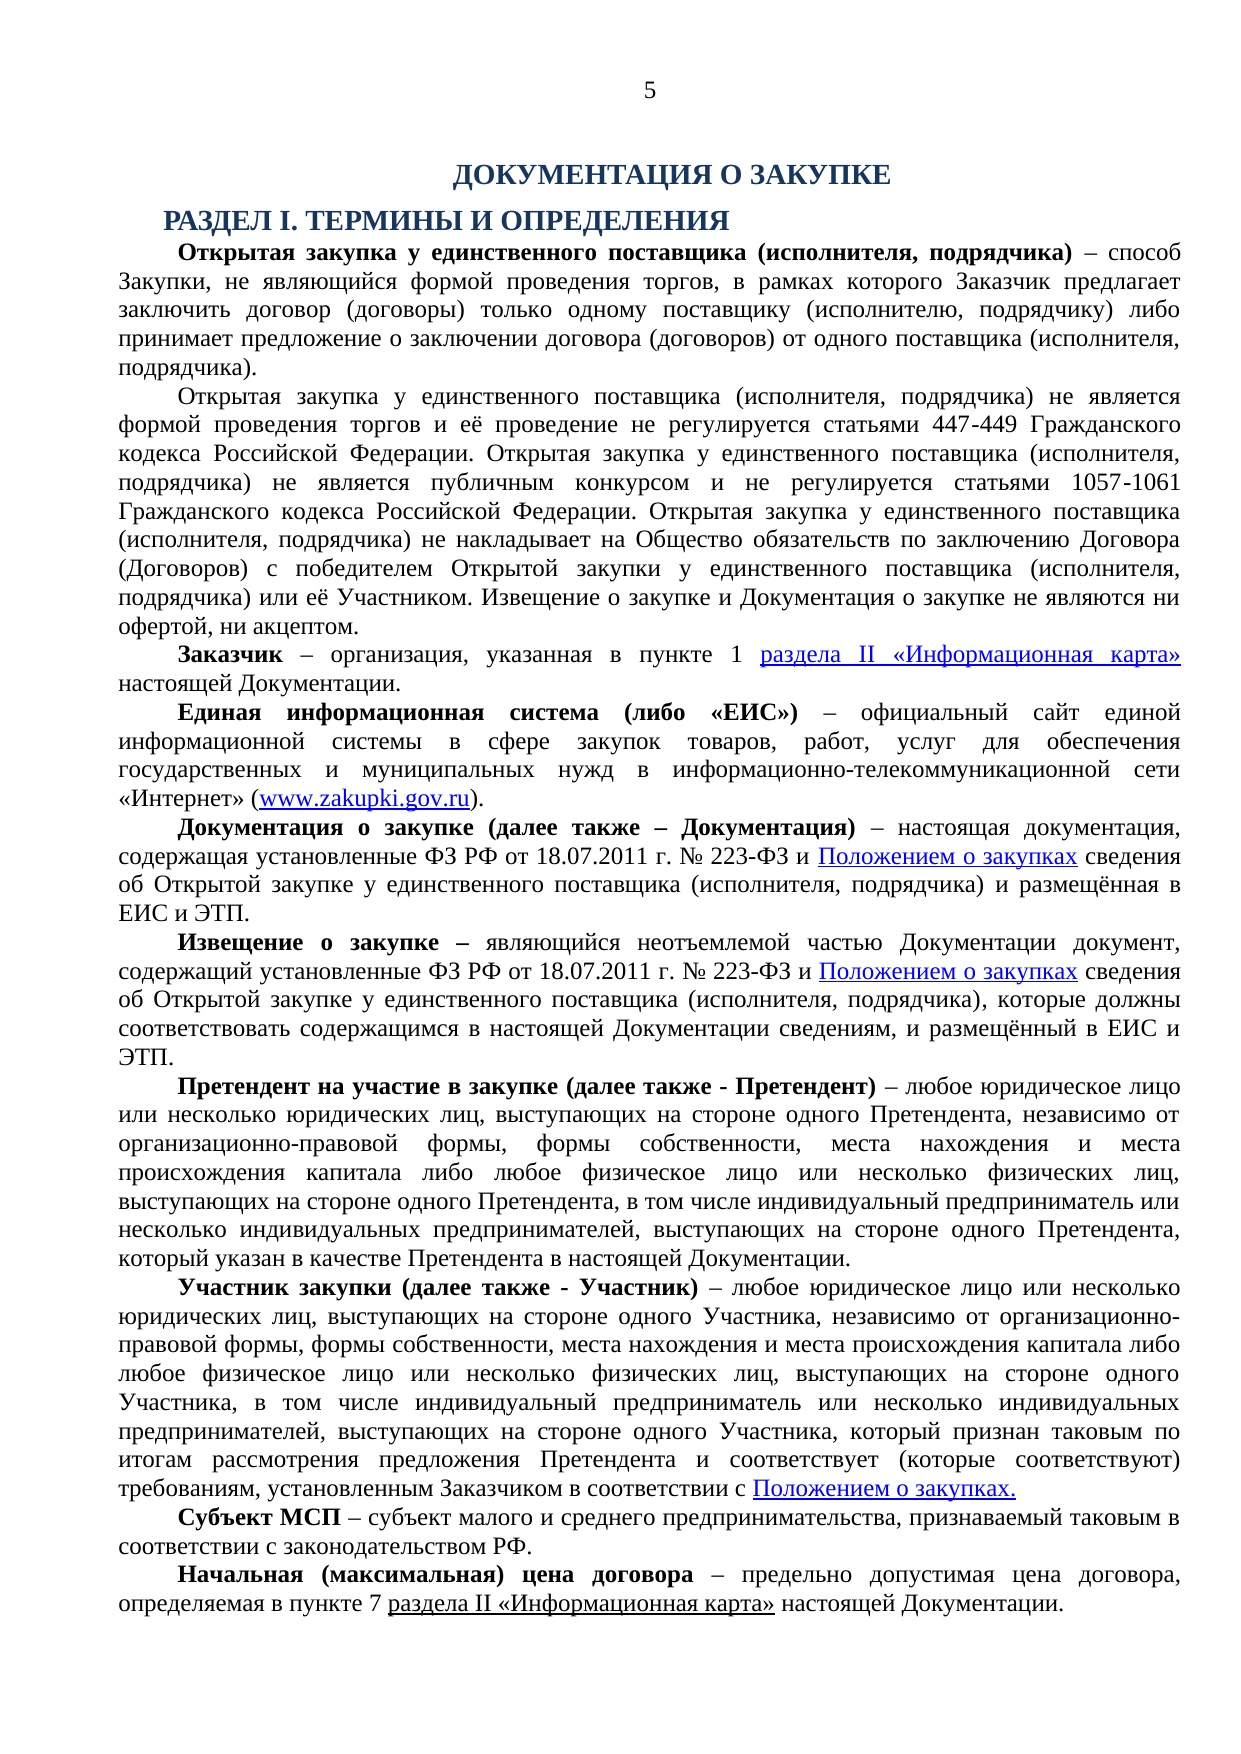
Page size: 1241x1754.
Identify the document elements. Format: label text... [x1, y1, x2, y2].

text Открытая закупка у единственного поставщика (исполнителя, подрядчика) – способ Закупки, не являющийся формой проведения торгов, в рамках которого Заказчик предлагает заключить договор (договоры) только одному поставщику (исполнителю, подрядчику) либо принимает предложение о заключении договора (договоров) от одного поставщика (исполнителя, подрядчика). [118, 237, 1181, 381]
text Единая информационная система (либо «ЕИС») – официальный сайт единой информационной системы в сфере закупок товаров, работ, услуг для обеспечения государственных и муниципальных нужд в информационно-телекоммуникационной сети «Интернет» (www.zakupki.gov.ru). [118, 697, 1181, 812]
subtitle РАЗДЕЛ I. ТЕРМИНЫ И ОПРЕДЕЛЕНИЯ [163, 203, 1181, 237]
text Субъект МСП – субъект малого и среднего предпринимательства, признаваемый таковым в соответствии с законодательством РФ. [118, 1502, 1181, 1559]
text Открытая закупка у единственного поставщика (исполнителя, подрядчика) не является формой проведения торгов и её проведение не регулируется статьями 447-449 Гражданского кодекса Российской Федерации. Открытая закупка у единственного поставщика (исполнителя, подрядчика) не является публичным конкурсом и не регулируется статьями 1057-1061 Гражданского кодекса Российской Федерации. Открытая закупка у единственного поставщика (исполнителя, подрядчика) не накладывает на Общество обязательств по заключению Договора (Договоров) с победителем Открытой закупки у единственного поставщика (исполнителя, подрядчика) или её Участником. Извещение о закупке и Документация о закупке не являются ни офертой, ни акцептом. [118, 381, 1181, 639]
text Документация о закупке (далее также – Документация) – настоящая документация, содержащая установленные ФЗ РФ от 18.07.2011 г. № 223-ФЗ и Положением о закупках сведения об Открытой закупке у единственного поставщика (исполнителя, подрядчика) и размещённая в ЕИС и ЭТП. [118, 812, 1181, 927]
text Начальная (максимальная) цена договора – предельно допустимая цена договора, определяемая в пункте 7 раздела II «Информационная карта» настоящей Документации. [118, 1559, 1181, 1617]
text Извещение о закупке – являющийся неотъемлемой частью Документации документ, содержащий установленные ФЗ РФ от 18.07.2011 г. № 223-ФЗ и Положением о закупках сведения об Открытой закупке у единственного поставщика (исполнителя, подрядчика), которые должны соответствовать содержащимся в настоящей Документации сведениям, и размещённый в ЕИС и ЭТП. [118, 927, 1181, 1071]
text Заказчик – организация, указанная в пункте 1 раздела II «Информационная карта» настоящей Документации. [118, 639, 1181, 697]
text Участник закупки (далее также - Участник) – любое юридическое лицо или несколько юридических лиц, выступающих на стороне одного Участника, независимо от организационно-правовой формы, формы собственности, места нахождения и места происхождения капитала либо любое физическое лицо или несколько физических лиц, выступающих на стороне одного Участника, в том числе индивидуальный предприниматель или несколько индивидуальных предпринимателей, выступающих на стороне одного Участника, который признан таковым по итогам рассмотрения предложения Претендента и соответствует (которые соответствуют) требованиям, установленным Заказчиком в соответствии с Положением о закупках. [118, 1272, 1181, 1502]
subtitle ДОКУМЕНТАЦИЯ О ЗАКУПКЕ [163, 157, 1181, 191]
text Претендент на участие в закупке (далее также - Претендент) – любое юридическое лицо или несколько юридических лиц, выступающих на стороне одного Претендента, независимо от организационно-правовой формы, формы собственности, места нахождения и места происхождения капитала либо любое физическое лицо или несколько физических лиц, выступающих на стороне одного Претендента, в том числе индивидуальный предприниматель или несколько индивидуальных предпринимателей, выступающих на стороне одного Претендента, который указан в качестве Претендента в настоящей Документации. [118, 1071, 1181, 1272]
